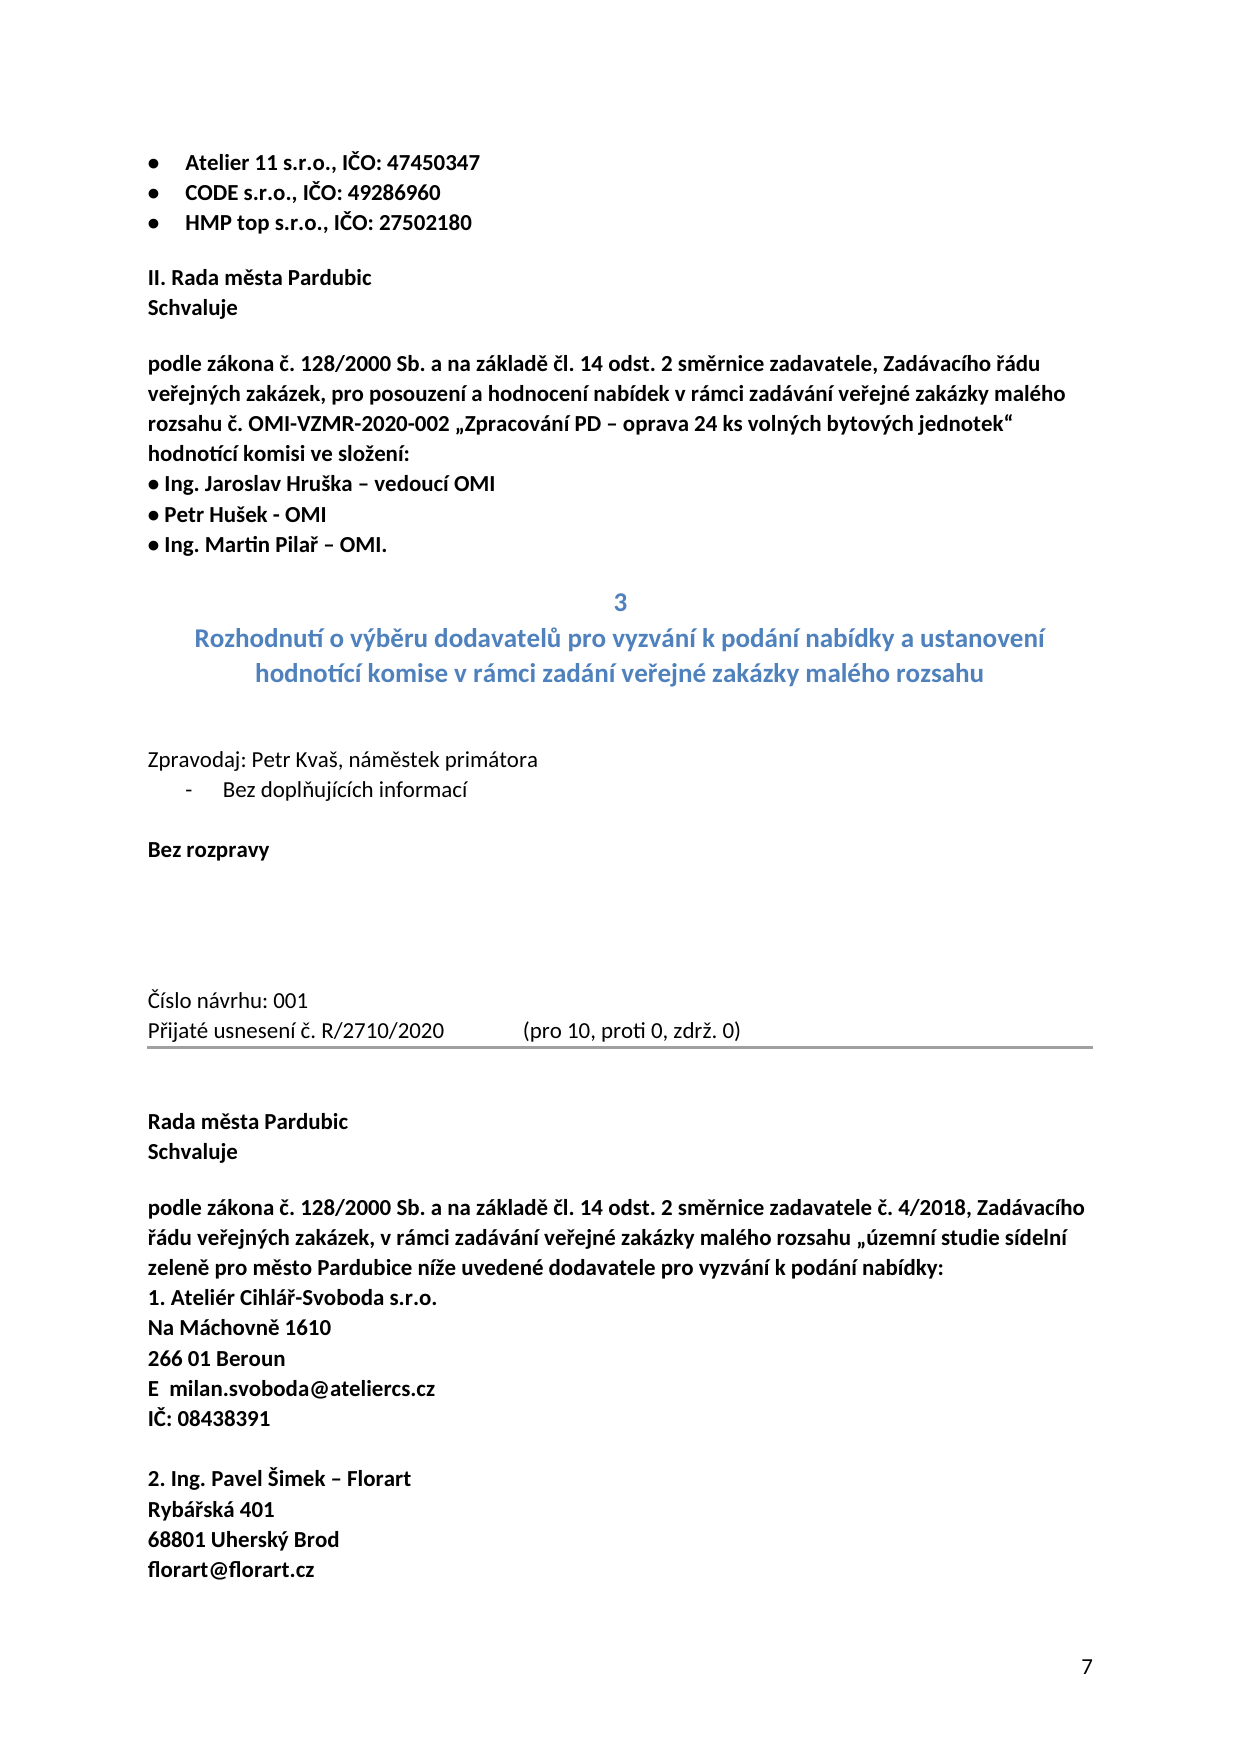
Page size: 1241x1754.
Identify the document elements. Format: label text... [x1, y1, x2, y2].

text podle zákona č. 128/2000 Sb. a na základě čl. 14 odst. 2 směrnice zadavatele, Zadávacího řádu veřejných zakázek, pro posouzení a hodnocení nabídek v rámci zadávání veřejné zakázky malého rozsahu č. OMI-VZMR-2020-002 „Zpracování PD – oprava 24 ks volných bytových jednotek“ hodnotící komisi ve složení: • Ing. Jaroslav Hruška – vedoucí OMI • Petr Hušek - OMI • Ing. Martin Pilař – OMI. [148, 349, 1093, 558]
text Číslo návrhu: 001 Přijaté usnesení č. R/2710/2020 (pro 10, proti 0, zdrž. 0) [148, 896, 1093, 1044]
list Bez doplňujících informací [185, 775, 1093, 803]
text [148, 148, 1093, 236]
subtitle 3 Rozhodnutí o výběru dodavatelů pro vyzvání k podání nabídky a ustanovení hodnotící komise v rámci zadání veřejné zakázky malého rozsahu [148, 585, 1093, 689]
text Bez rozpravy [148, 835, 1093, 863]
text Rada města Pardubic Schvaluje [148, 1077, 1093, 1165]
text Zpravodaj: Petr Kvaš, náměstek primátora [148, 714, 1093, 773]
text II. Rada města Pardubic Schvaluje [148, 263, 1093, 321]
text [148, 1193, 1093, 1583]
